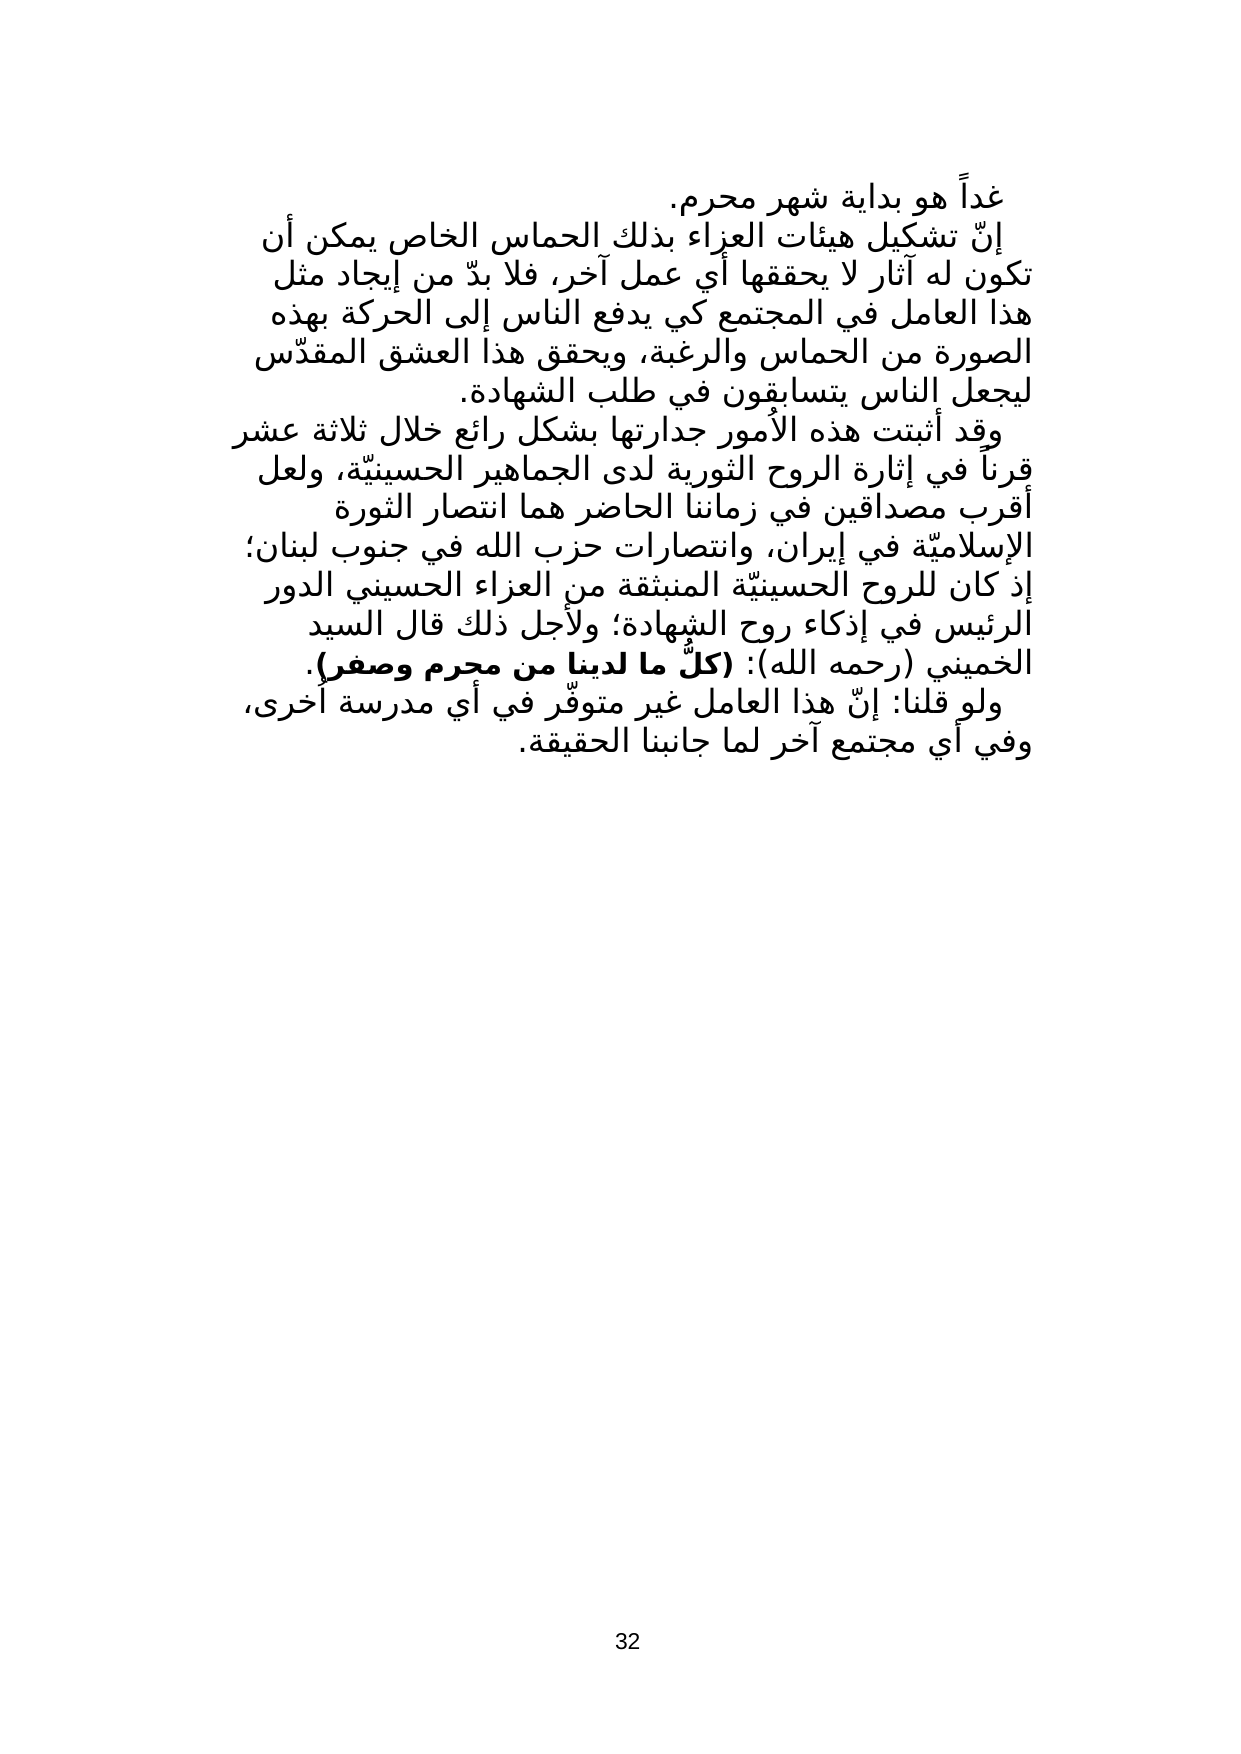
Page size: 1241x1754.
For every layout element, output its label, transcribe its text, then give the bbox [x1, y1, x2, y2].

text غداً هو بداية شهر محرم. [222, 177, 1033, 216]
text إنّ تشكيل هيئات العزاء بذلك الحماس الخاص يمكن أن تكون له آثار لا يحققها أي عمل آخر، فلا بدّ من إيجاد مثل هذا العامل في المجتمع كي يدفع الناس إلى الحركة بهذه الصورة من الحماس والرغبة، ويحقق هذا العشق المقدّس ليجعل الناس يتسابقون في طلب الشهادة. [222, 216, 1033, 410]
text ولو قلنا: إنّ هذا العامل غير متوفّر في أي مدرسة اُخرى، وفي أي مجتمع آخر لما جانبنا الحقيقة. [222, 682, 1033, 760]
text وقد أثبتت هذه الاُمور جدارتها بشكل رائع خلال ثلاثة عشر قرناً في إثارة الروح الثورية لدى الجماهير الحسينيّة، ولعل أقرب مصداقين في زماننا الحاضر هما انتصار الثورة الإسلاميّة في إيران، وانتصارات حزب الله في جنوب لبنان؛ إذ كان للروح الحسينيّة المنبثقة من العزاء الحسيني الدور الرئيس في إذكاء روح الشهادة؛ ولأجل ذلك قال السيد الخميني (رحمه الله): (كلُّ ما لدينا من محرم وصفر). [222, 410, 1033, 682]
